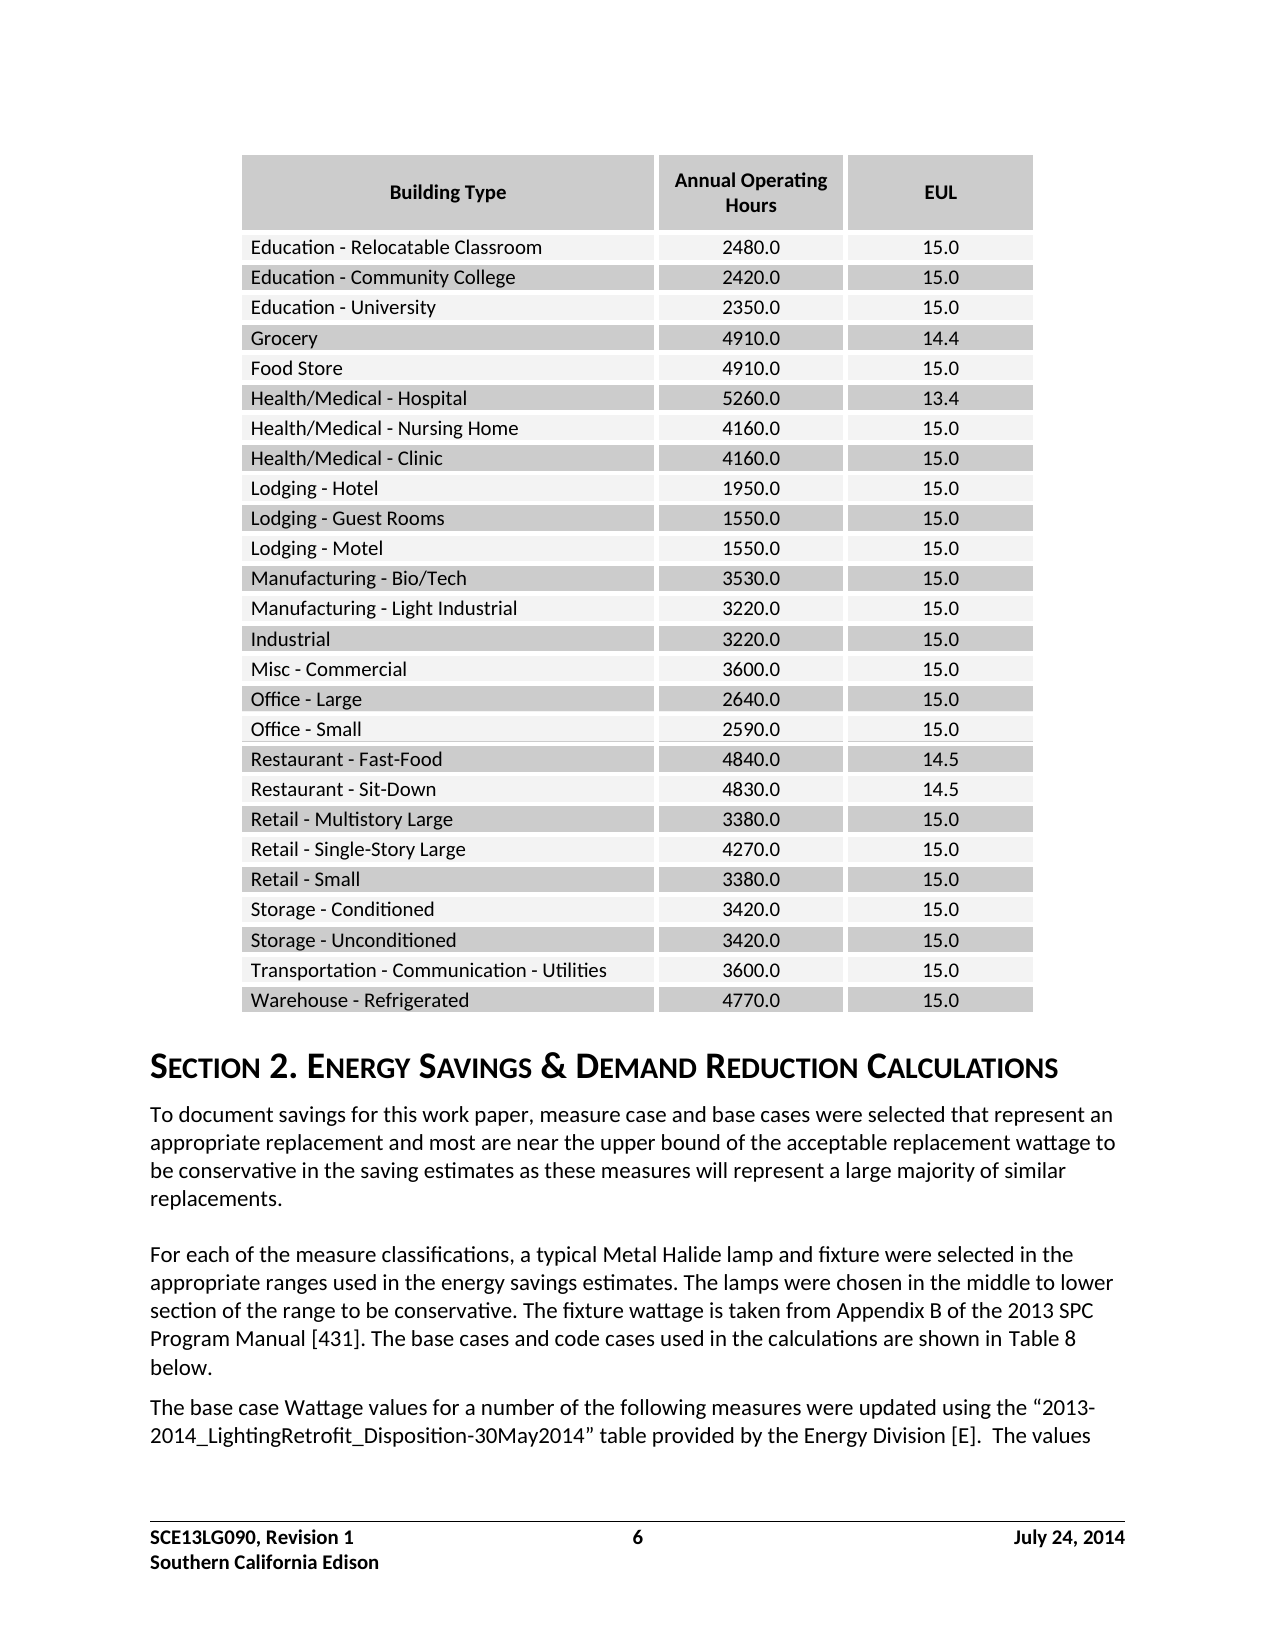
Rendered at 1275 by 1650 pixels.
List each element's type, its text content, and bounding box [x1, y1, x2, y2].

table_cell Lodging - Guest Rooms [242, 505, 654, 531]
table_cell 2350.0 [659, 295, 843, 320]
table_cell Health/Medical - Hospital [242, 385, 654, 410]
table_cell 3220.0 [659, 626, 843, 651]
table_cell 2420.0 [659, 265, 843, 290]
table_cell 4910.0 [659, 325, 843, 350]
table_cell 3600.0 [659, 656, 843, 681]
table_cell 3600.0 [659, 957, 843, 982]
table_cell Storage - Unconditioned [242, 927, 654, 952]
table_cell 4840.0 [659, 746, 843, 772]
table_cell 15.0 [848, 806, 1033, 832]
table_cell Transportation - Communication - Utilities [242, 957, 654, 982]
table_cell 14.4 [848, 325, 1033, 350]
table_cell 1550.0 [659, 536, 843, 561]
table_cell Misc - Commercial [242, 656, 654, 681]
table_cell Education - University [242, 295, 654, 320]
table_cell Storage - Conditioned [242, 897, 654, 922]
table_cell Manufacturing - Bio/Tech [242, 566, 654, 591]
table_cell 15.0 [848, 716, 1033, 741]
table_cell 4270.0 [659, 837, 843, 862]
table_header Annual Operating Hours [659, 155, 843, 230]
table_cell 15.0 [848, 867, 1033, 892]
table_cell Grocery [242, 325, 654, 350]
table_cell Warehouse - Refrigerated [242, 987, 654, 1012]
table_cell 3420.0 [659, 897, 843, 922]
table_cell 15.0 [848, 235, 1033, 260]
table_cell 3220.0 [659, 596, 843, 621]
table_cell 3380.0 [659, 867, 843, 892]
table_cell 15.0 [848, 536, 1033, 561]
table_cell 15.0 [848, 596, 1033, 621]
table_cell 15.0 [848, 656, 1033, 681]
table_cell 15.0 [848, 475, 1033, 501]
table_cell 15.0 [848, 415, 1033, 440]
table_cell 15.0 [848, 265, 1033, 290]
table_cell 4160.0 [659, 415, 843, 440]
table_cell 2480.0 [659, 235, 843, 260]
table_cell Health/Medical - Clinic [242, 445, 654, 471]
table_cell 1950.0 [659, 475, 843, 501]
table_cell Health/Medical - Nursing Home [242, 415, 654, 440]
table_cell 15.0 [848, 837, 1033, 862]
table_cell 15.0 [848, 927, 1033, 952]
table_cell 2590.0 [659, 716, 843, 741]
table_cell 15.0 [848, 566, 1033, 591]
table_cell Retail - Single-Story Large [242, 837, 654, 862]
table_cell Education - Community College [242, 265, 654, 290]
table_cell Manufacturing - Light Industrial [242, 596, 654, 621]
table_cell 15.0 [848, 897, 1033, 922]
table_cell 4160.0 [659, 445, 843, 471]
table_cell 13.4 [848, 385, 1033, 410]
table_cell 2640.0 [659, 686, 843, 711]
text For each of the measure classifications, a typical Metal Halide lamp and fixture were selected in the appropriate ranges used in the energy savings estimates. The lamps were chosen in the middle to lower section of the range to be conservative. The fixture wattage is taken from Appendix B of the 2013 Program Manual [431]. The base cases and code cases used in the calculations are shown in Table 8 below. [150, 1241, 1125, 1381]
table_cell Restaurant - Sit-Down [242, 776, 654, 802]
table_cell 14.5 [848, 746, 1033, 772]
subtitle Section 2. Energy Savings & Demand Reduction Calculations [150, 1042, 1125, 1088]
table_cell 3420.0 [659, 927, 843, 952]
table_cell 15.0 [848, 505, 1033, 531]
table_cell 3530.0 [659, 566, 843, 591]
table_cell Lodging - Motel [242, 536, 654, 561]
table_cell 4910.0 [659, 355, 843, 380]
table_header EUL [848, 155, 1033, 230]
table_cell Restaurant - Fast-Food [242, 746, 654, 772]
table_cell 15.0 [848, 445, 1033, 471]
text To document savings for this work paper, measure case and base cases were selected that represent an appropriate replacement and most are near the upper bound of the acceptable replacement wattage to be conservative in the saving estimates as these measures will represent a large majority of similar replacements. [150, 1100, 1125, 1212]
table_cell 15.0 [848, 626, 1033, 651]
table_cell Office - Small [242, 716, 654, 741]
table_cell 1550.0 [659, 505, 843, 531]
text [150, 1393, 1125, 1449]
table_cell Food Store [242, 355, 654, 380]
table_cell Retail - Small [242, 867, 654, 892]
table_cell 3380.0 [659, 806, 843, 832]
table_cell Industrial [242, 626, 654, 651]
table_cell 5260.0 [659, 385, 843, 410]
table_cell Education - Relocatable Classroom [242, 235, 654, 260]
table_cell 15.0 [848, 957, 1033, 982]
table_cell Lodging - Hotel [242, 475, 654, 501]
table_cell 4830.0 [659, 776, 843, 802]
table_cell Office - Large [242, 686, 654, 711]
table_cell 4770.0 [659, 987, 843, 1012]
table_cell 15.0 [848, 355, 1033, 380]
table_cell 15.0 [848, 686, 1033, 711]
table_cell 15.0 [848, 295, 1033, 320]
table_cell Retail - Multistory Large [242, 806, 654, 832]
table_cell 14.5 [848, 776, 1033, 802]
table_header Building Type [242, 155, 654, 230]
table_cell 15.0 [848, 987, 1033, 1012]
